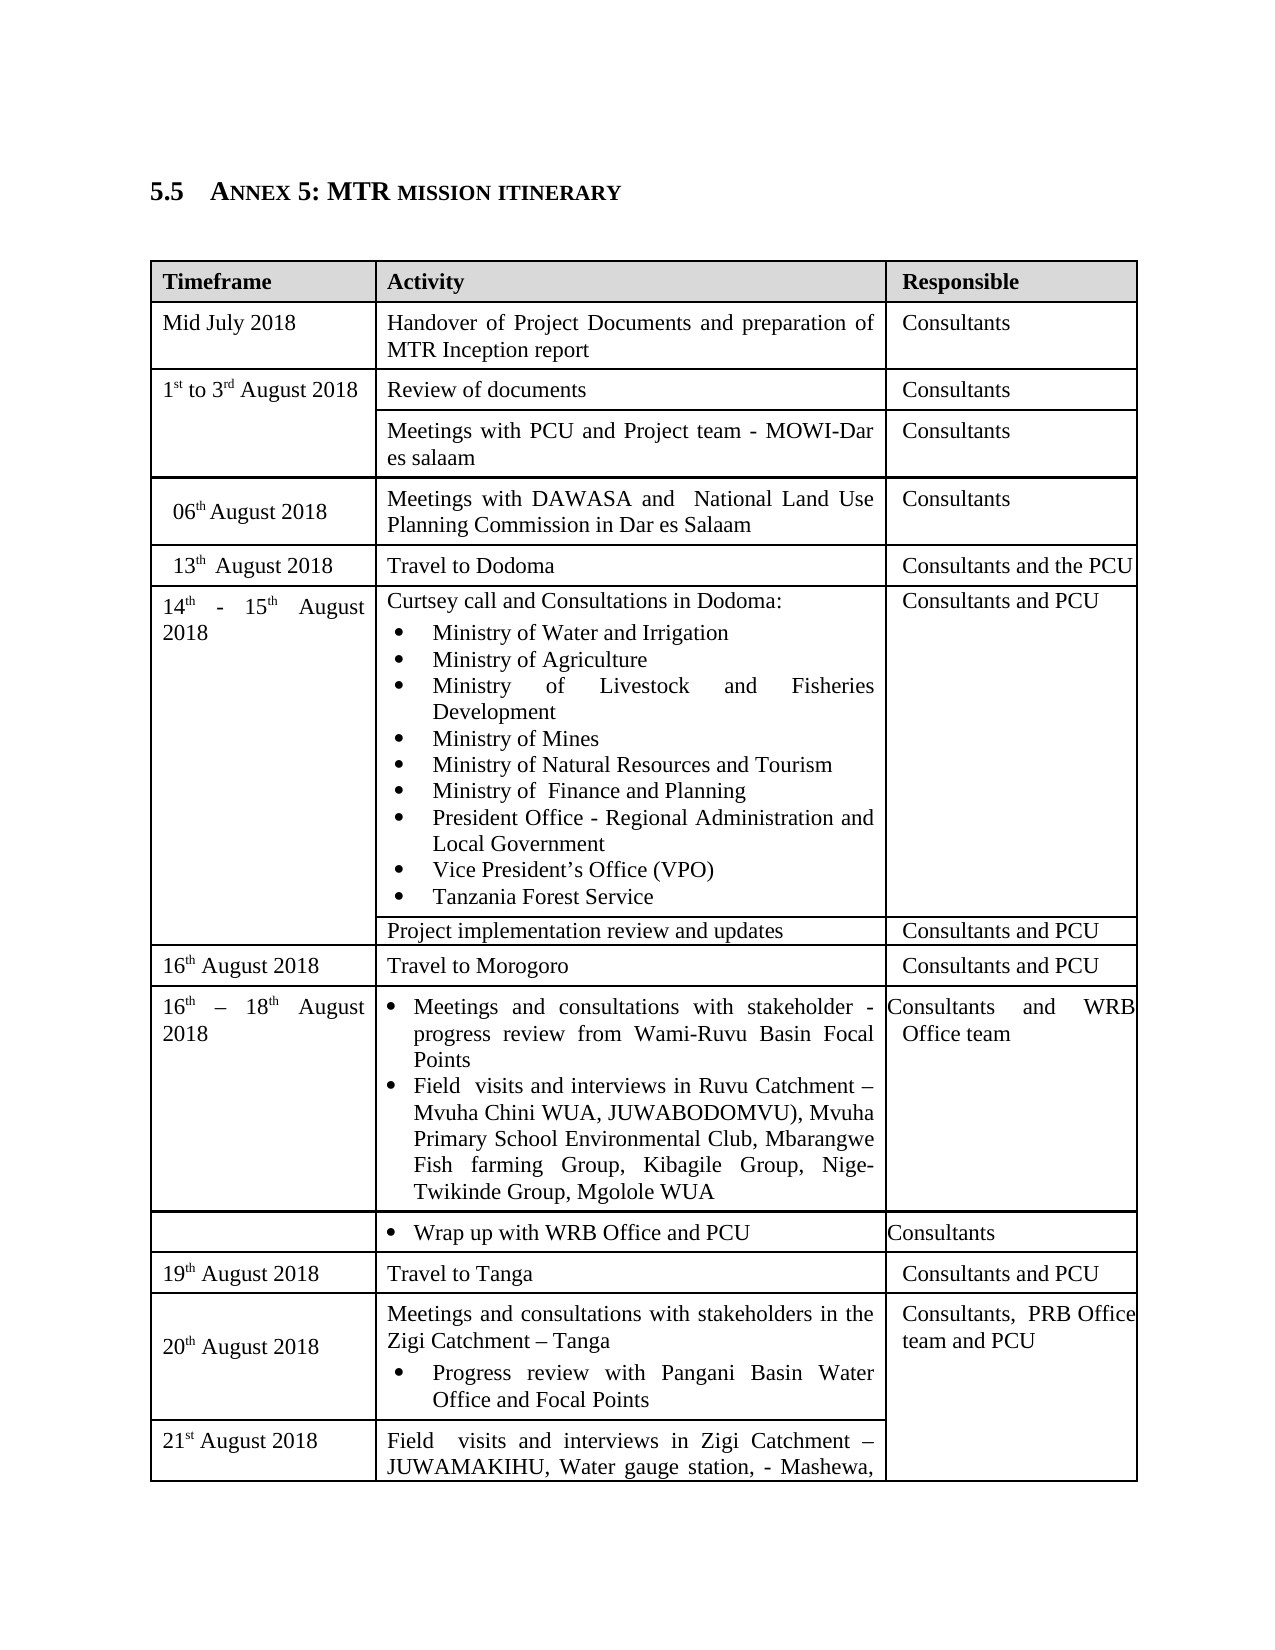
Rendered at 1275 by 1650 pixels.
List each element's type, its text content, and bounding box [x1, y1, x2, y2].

table_header Responsible [887, 262, 1136, 301]
table_cell Consultants and the PCU [887, 546, 1136, 585]
table_cell 16th August 2018 [152, 946, 375, 985]
table_cell Consultants and PCU [887, 1253, 1136, 1292]
table_cell 16th – 18th August 2018 [152, 987, 375, 1210]
table_cell 14th - 15th August 2018 [152, 587, 375, 944]
table_cell [152, 1213, 375, 1251]
subtitle Annex 5: MTR mission itinerary [150, 175, 1125, 206]
table_header Timeframe [152, 262, 375, 301]
table_cell Travel to Tanga [377, 1253, 885, 1292]
table_cell Project implementation review and updates [377, 918, 885, 944]
table_cell 06th August 2018 [152, 479, 375, 544]
table_cell 1st to 3rd August 2018 [152, 370, 375, 476]
table_cell Meetings with DAWASA and National Land Use Planning Commission in Dar es Salaam [377, 479, 885, 544]
table_cell Mid July 2018 [152, 303, 375, 368]
table_cell 20th August 2018 [152, 1294, 375, 1418]
table_cell Consultants, PRB Office team and PCU [887, 1294, 1136, 1479]
table_cell Consultants and PCU [887, 946, 1136, 985]
table_cell Meetings and consultations with stakeholders in the Zigi Catchment – Tanga Progress review with Pangani Basin Water Office and Focal Points [377, 1294, 885, 1418]
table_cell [377, 1421, 885, 1479]
table_cell Wrap up with WRB Office and PCU [377, 1213, 885, 1251]
table_cell Consultants and WRB Office team [887, 987, 1136, 1210]
table_cell Consultants and PCU [887, 587, 1136, 916]
table_cell Travel to Morogoro [377, 946, 885, 985]
table_cell Handover of Project Documents and preparation of MTR Inception report [377, 303, 885, 368]
table_cell Consultants [887, 479, 1136, 544]
table_header Activity [377, 262, 885, 301]
table_cell Curtsey call and Consultations in Dodoma: Ministry of Water and Irrigation Ministry of Agriculture Ministry of Livestock and Fisheries Development Ministry of Mines Ministry of Natural Resources and Tourism Ministry of Finance and Planning President Office - Regional Administration and Local Government Vice President’s Office (VPO) Tanzania Forest Service [377, 587, 885, 916]
table_cell Meetings and consultations with stakeholder - progress review from Wami-Ruvu Basin Focal Points Field visits and interviews in Ruvu Catchment – Mvuha Chini WUA, JUWABODOMVU), Mvuha Primary School Environmental Club, Mbarangwe Fish farming Group, Kibagile Group, Nige-Twikinde Group, Mgolole WUA [377, 987, 885, 1210]
table_cell Travel to Dodoma [377, 546, 885, 585]
table_cell Meetings with PCU and Project team - MOWI-Dar es salaam [377, 411, 885, 476]
table_cell Review of documents [377, 370, 885, 409]
table_cell Consultants [887, 303, 1136, 368]
table_cell Consultants and PCU [887, 918, 1136, 944]
table_cell 21st August 2018 [152, 1421, 375, 1479]
table_cell Consultants [887, 1213, 1136, 1251]
table_cell 13th August 2018 [152, 546, 375, 585]
table_cell 19th August 2018 [152, 1253, 375, 1292]
table_cell Consultants [887, 411, 1136, 476]
table_cell Consultants [887, 370, 1136, 409]
